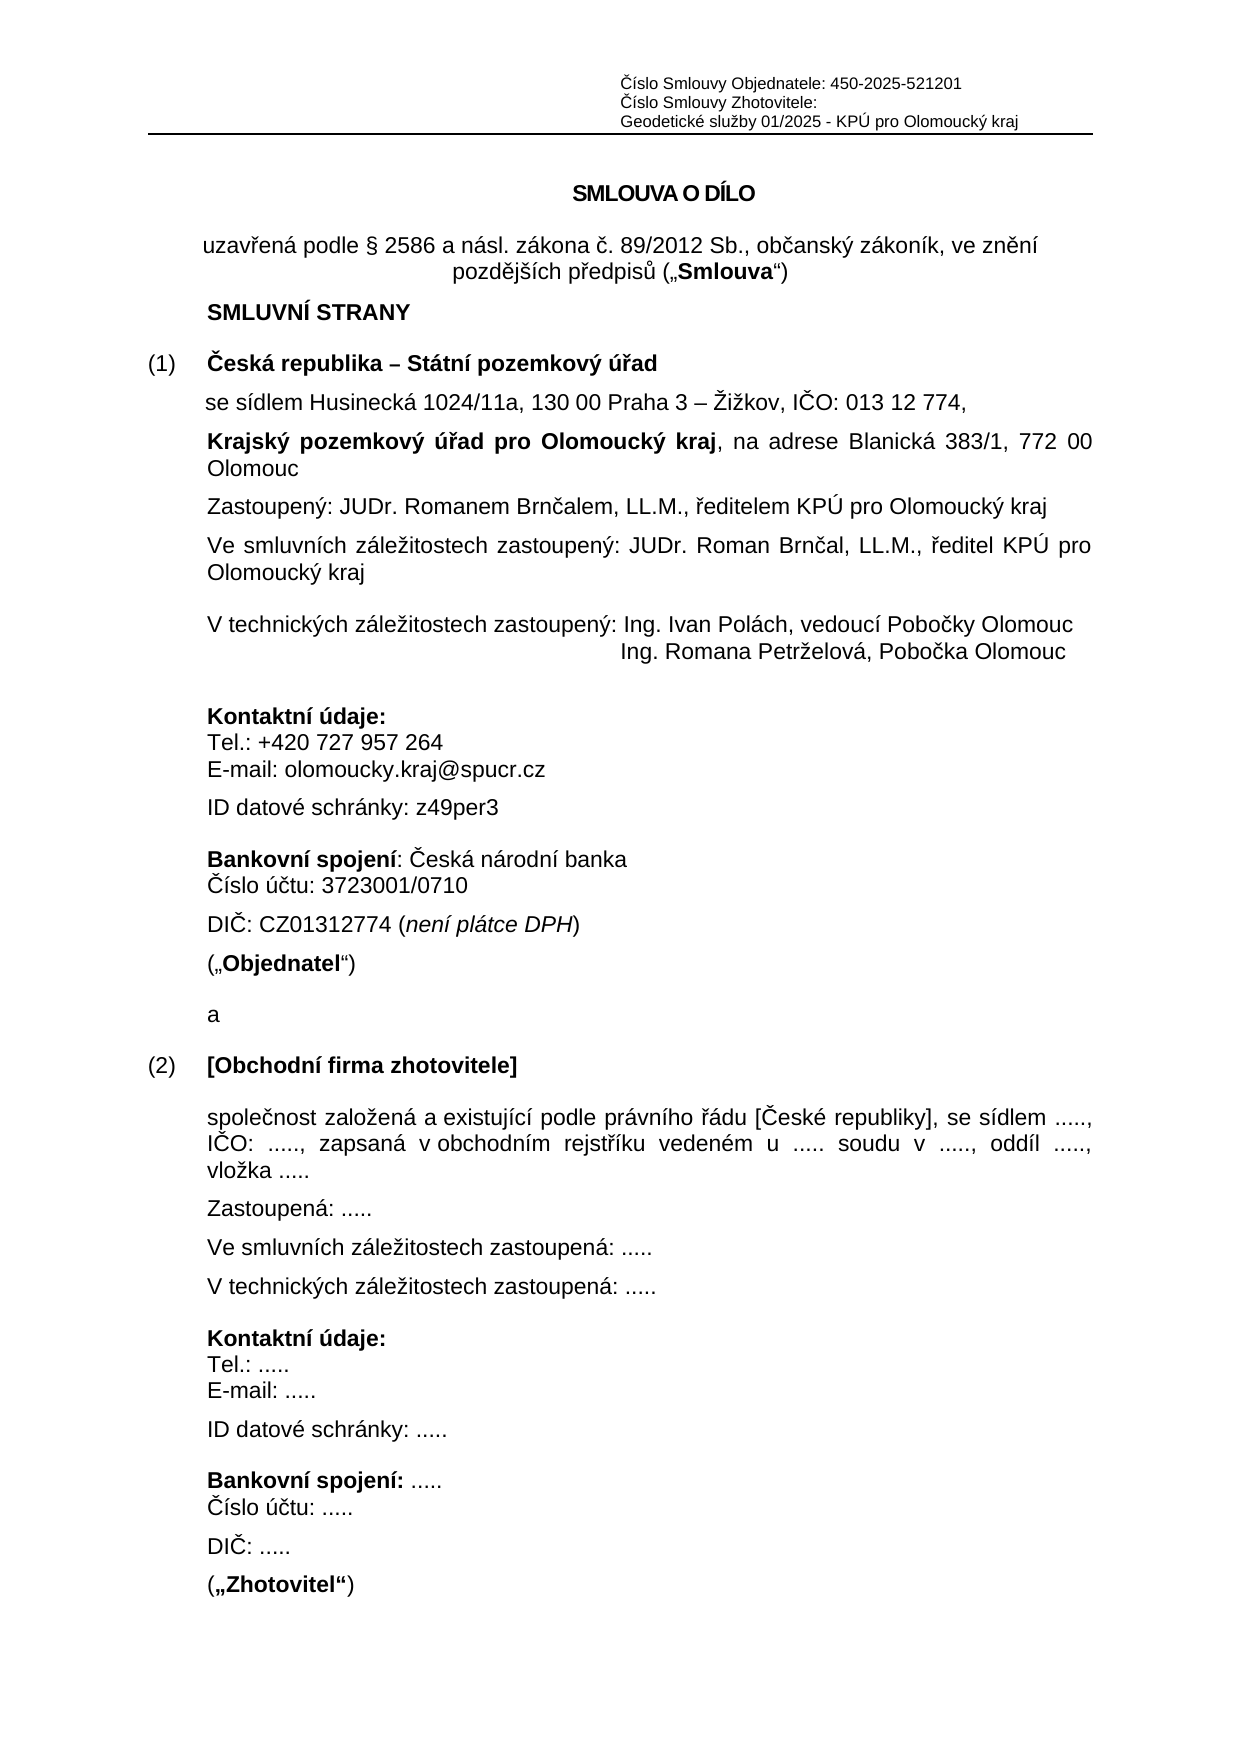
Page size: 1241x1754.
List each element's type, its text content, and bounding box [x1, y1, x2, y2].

text Tel.: ..... [207, 1351, 1093, 1377]
text Zastoupená: ..... [207, 1195, 1093, 1222]
text se sídlem Husinecká 1024/11a, 130 00 Praha 3 – Žižkov, IČO: 013 12 774, [148, 389, 1093, 416]
text Ve smluvních záležitostech zastoupený: JUDr. Roman Brnčal, LL.M., ředitel KPÚ pro Olomoucký kraj [207, 532, 1093, 585]
list Česká republika – Státní pozemkový úřad [148, 350, 1093, 377]
subtitle SMLUVNÍ STRANY [207, 299, 1093, 325]
text Kontaktní údaje: [207, 703, 1093, 729]
text Ve smluvních záležitostech zastoupená: ..... [207, 1234, 1093, 1261]
text Zastoupený: JUDr. Romanem Brnčalem, LL.M., ředitelem KPÚ pro Olomoucký kraj [207, 493, 1093, 520]
text DIČ: ..... [207, 1533, 1093, 1559]
text DIČ: CZ01312774 (není plátce DPH) [207, 911, 945, 937]
text V technických záležitostech zastoupený: Ing. Ivan Polách, vedoucí Pobočky Olomouc [207, 611, 1093, 638]
text Ing. Romana Petrželová, Pobočka Olomouc [148, 638, 1093, 664]
text E-mail: ..... [207, 1377, 1093, 1403]
list [Obchodní firma zhotovitele] [148, 1052, 1093, 1079]
text V technických záležitostech zastoupená: ..... [207, 1273, 1093, 1299]
text Kontaktní údaje: [207, 1324, 1093, 1351]
text („Zhotovitel“) [207, 1571, 1093, 1598]
text ID datové schránky: z49per3 [207, 794, 945, 821]
title SMLOUVA O DÍLO [236, 180, 1093, 207]
list uzavřená podle § 2586 a násl. zákona č. 89/2012 Sb., občanský zákoník, ve znění pozdějších předpisů („Smlouva“) [148, 232, 1093, 284]
text Číslo účtu: ..... [207, 1494, 1093, 1520]
text a [207, 1001, 1093, 1027]
text Krajský pozemkový úřad pro Olomoucký kraj, na adrese Blanická 383/1, 772 00 Olomouc [207, 428, 1093, 481]
text Tel.: +420 727 957 264 [207, 729, 1093, 756]
text Bankovní spojení: Česká národní banka [207, 846, 1093, 872]
text Bankovní spojení: ..... [207, 1467, 1093, 1494]
text Číslo účtu: 3723001/0710 [207, 872, 945, 898]
text společnost založená a existující podle právního řádu [České republiky], se sídlem ....., IČO: ....., zapsaná v obchodním rejstříku vedeném u ..... soudu v ....., oddíl ....., vložka ..... [207, 1104, 1093, 1183]
text („Objednatel“) [207, 950, 945, 976]
text E-mail: olomoucky.kraj@spucr.cz [207, 756, 1093, 782]
text ID datové schránky: ..... [207, 1416, 1093, 1442]
